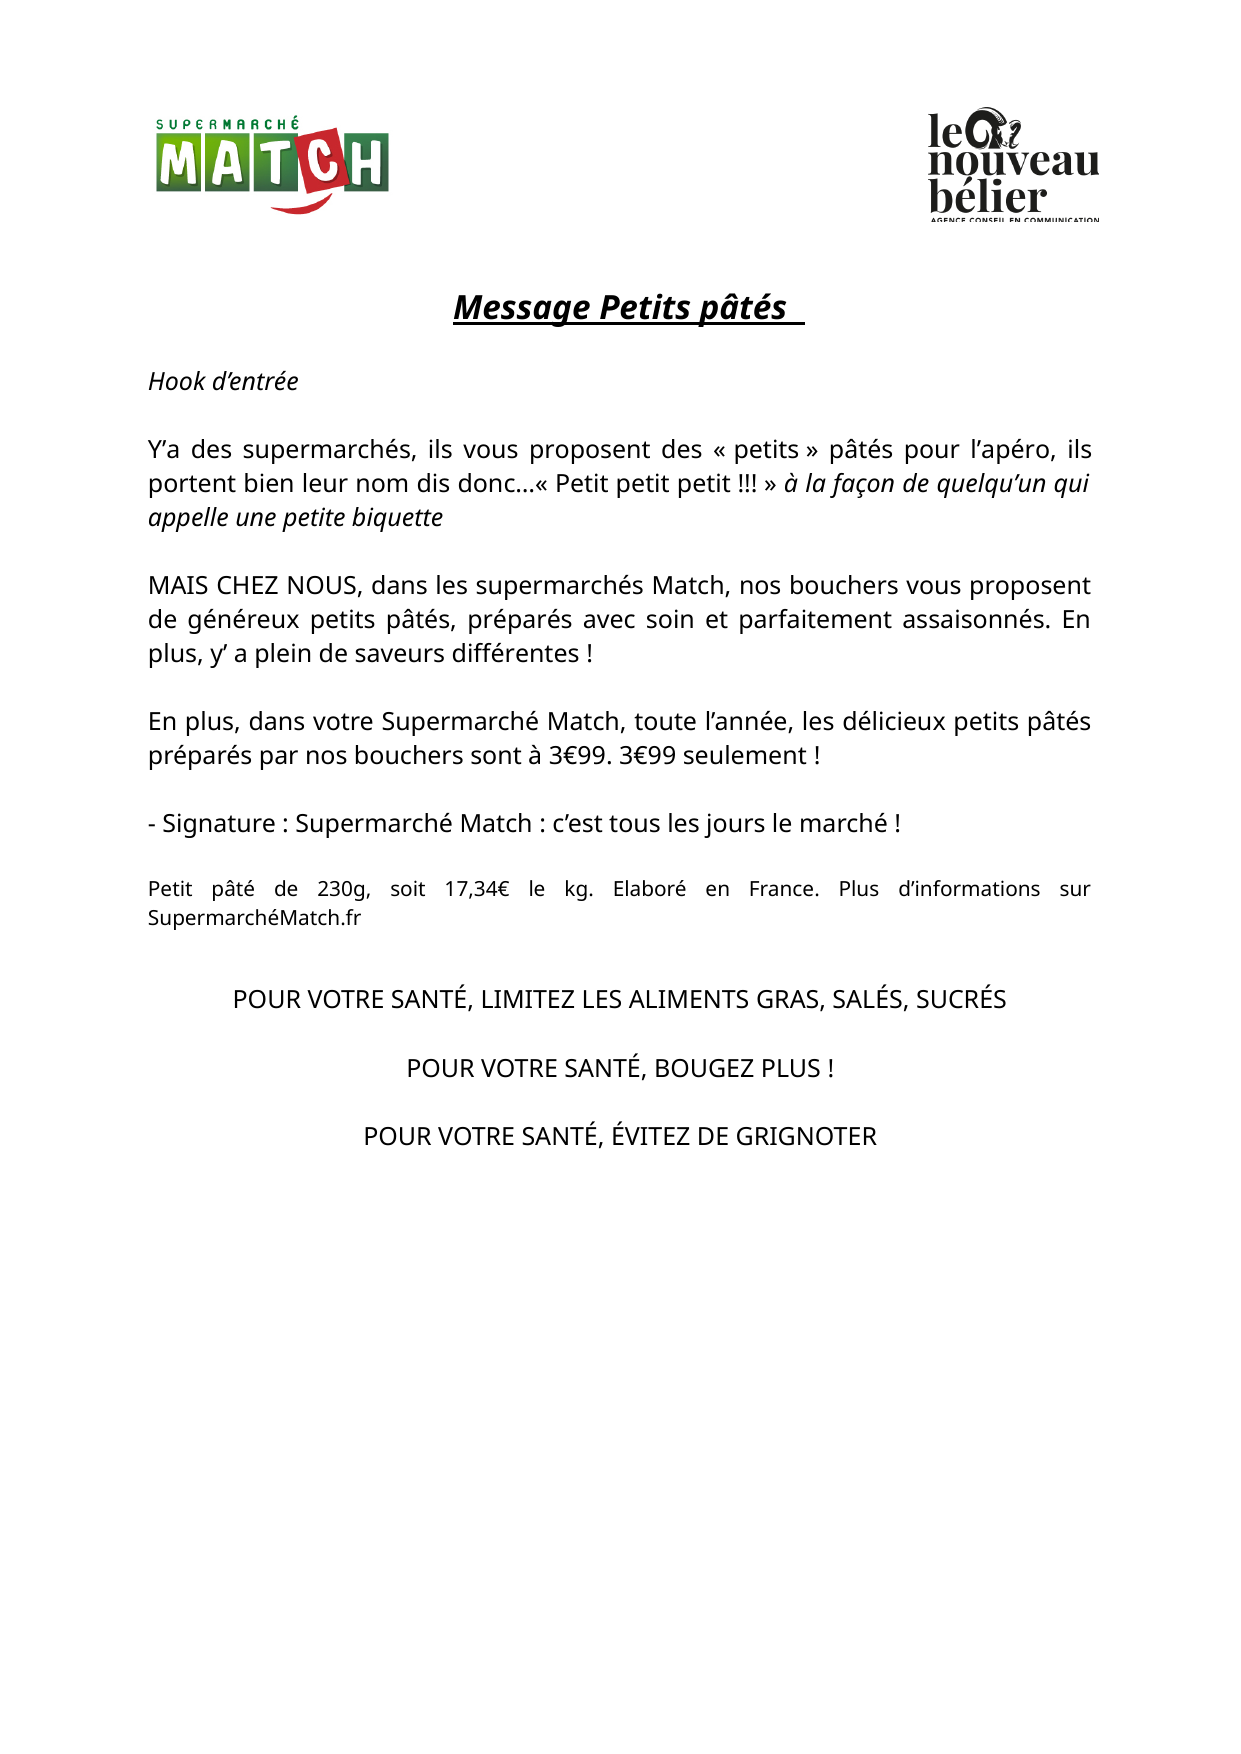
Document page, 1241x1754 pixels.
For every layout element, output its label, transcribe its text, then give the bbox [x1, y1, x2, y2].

text Y’a des supermarchés, ils vous proposent des « petits » pâtés pour l’apéro, ils portent bien leur nom dis donc…« Petit petit petit !!! » à la façon de quelqu’un qui appelle une petite biquette [148, 431, 1093, 534]
text - Signature : Supermarché Match : c’est tous les jours le marché ! [148, 806, 1093, 840]
picture [147, 102, 395, 218]
text POUR VOTRE SANTÉ, LIMITEZ LES ALIMENTS GRAS, SALÉS, SUCRÉS [148, 982, 1093, 1016]
text En plus, dans votre Supermarché Match, toute l’année, les délicieux petits pâtés préparés par nos bouchers sont à 3€99. 3€99 seulement ! [148, 704, 1093, 772]
text Petit pâté de 230g, soit 17,34€ le kg. Elaboré en France. Plus d’informations sur SupermarchéMatch.fr [148, 874, 1093, 931]
text POUR VOTRE SANTÉ, BOUGEZ PLUS ! [148, 1050, 1093, 1084]
text POUR VOTRE SANTÉ, ÉVITEZ DE GRIGNOTER [148, 1118, 1093, 1152]
text Hook d’entrée [148, 363, 1093, 397]
text MAIS CHEZ NOUS, dans les supermarchés Match, nos bouchers vous proposent de généreux petits pâtés, préparés avec soin et parfaitement assaisonnés. En plus, y’ a plein de saveurs différentes ! [148, 568, 1093, 670]
text Message Petits pâtés [148, 284, 1093, 329]
